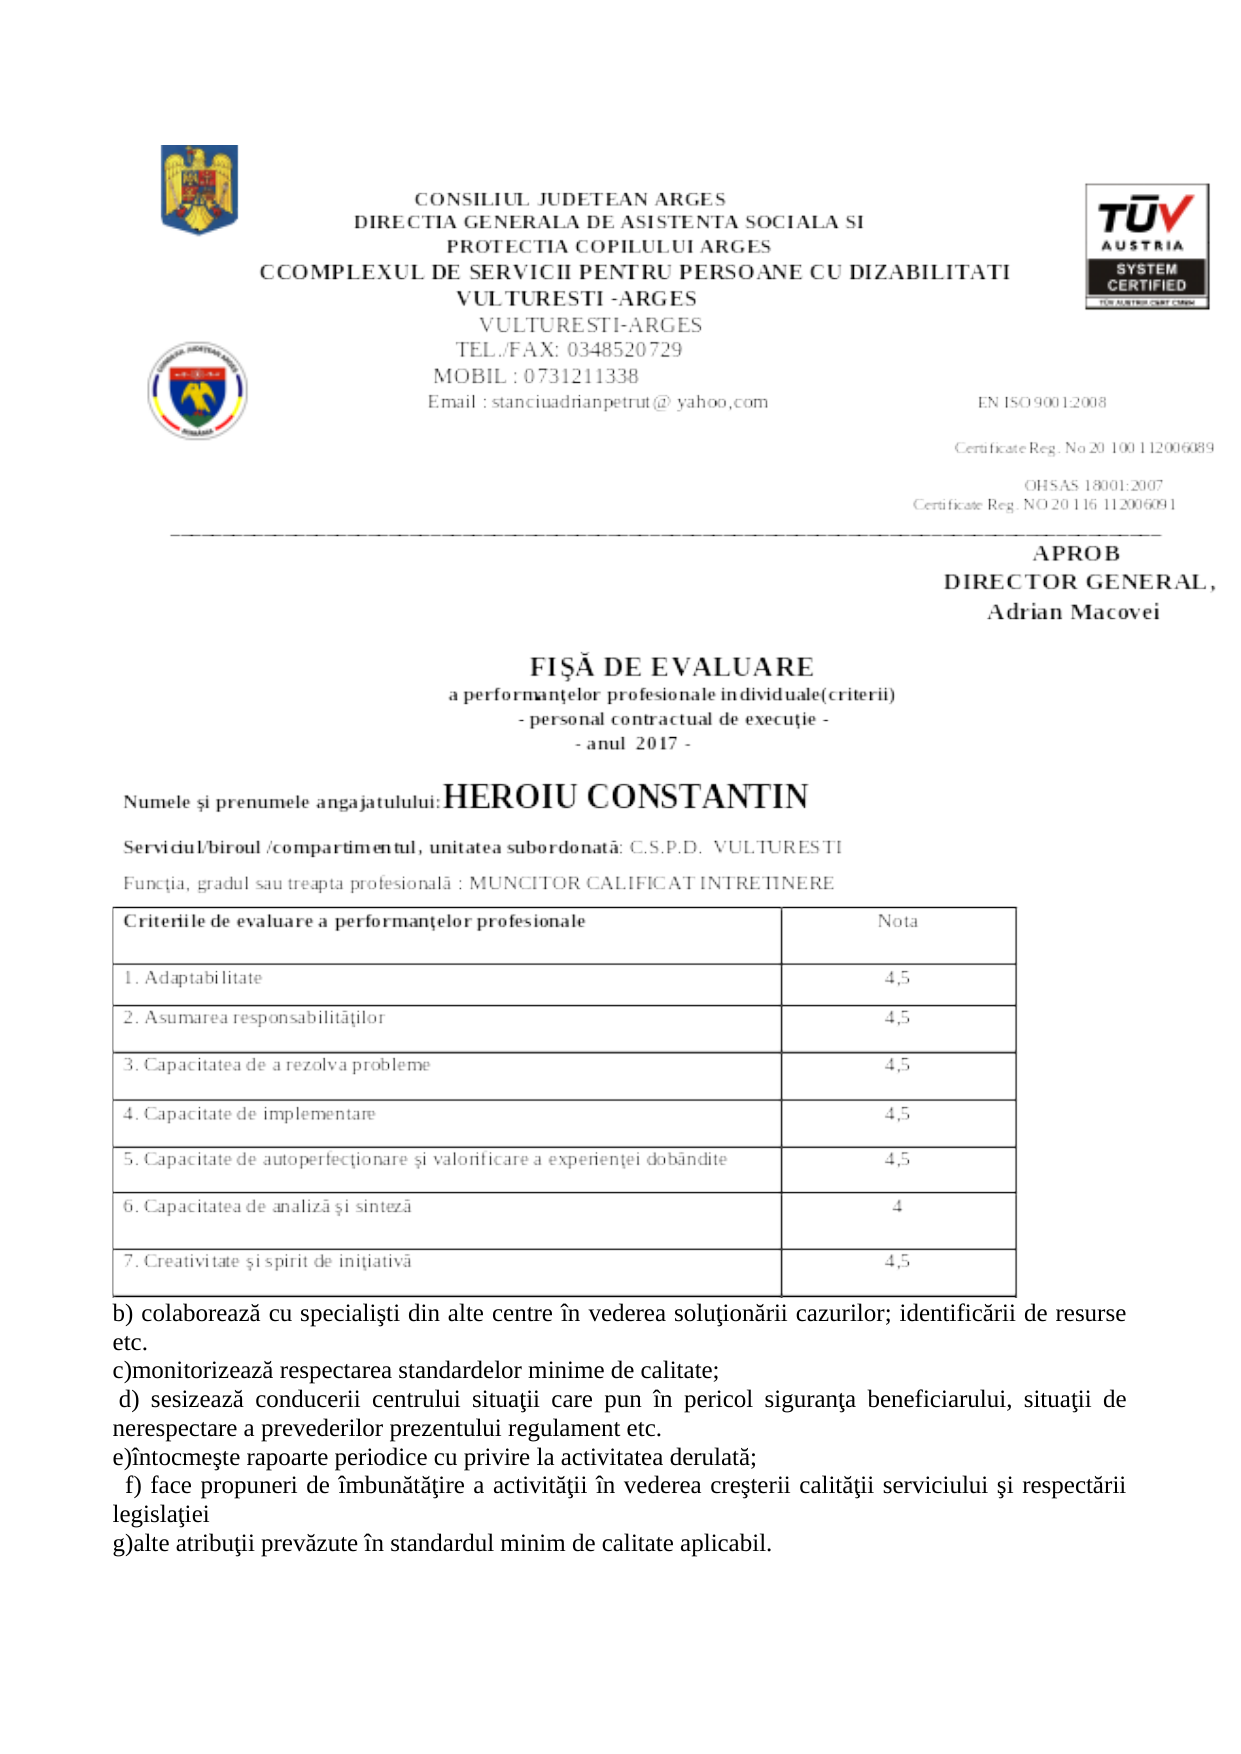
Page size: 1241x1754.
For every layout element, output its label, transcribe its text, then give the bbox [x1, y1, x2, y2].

text c)monitorizează respectarea standardelor minime de calitate; [112, 1355, 1128, 1384]
text e)întocmeşte rapoarte periodice cu privire la activitatea derulată; [112, 1442, 1128, 1470]
text d) sesizează conducerii centrului situaţii care pun în pericol siguranţa beneficiarului, situaţii de nerespectare a prevederilor prezentului regulament etc. [112, 1384, 1128, 1442]
text f) face propuneri de îmbunătăţire a activităţii în vederea creşterii calităţii serviciului şi respectării legislaţiei [112, 1470, 1128, 1528]
text g)alte atribuţii prevăzute în standardul minim de calitate aplicabil. [112, 1528, 1128, 1557]
text b) colaborează cu specialişti din alte centre în vederea soluţionării cazurilor; identificării de resurse etc. [112, 1298, 1128, 1355]
